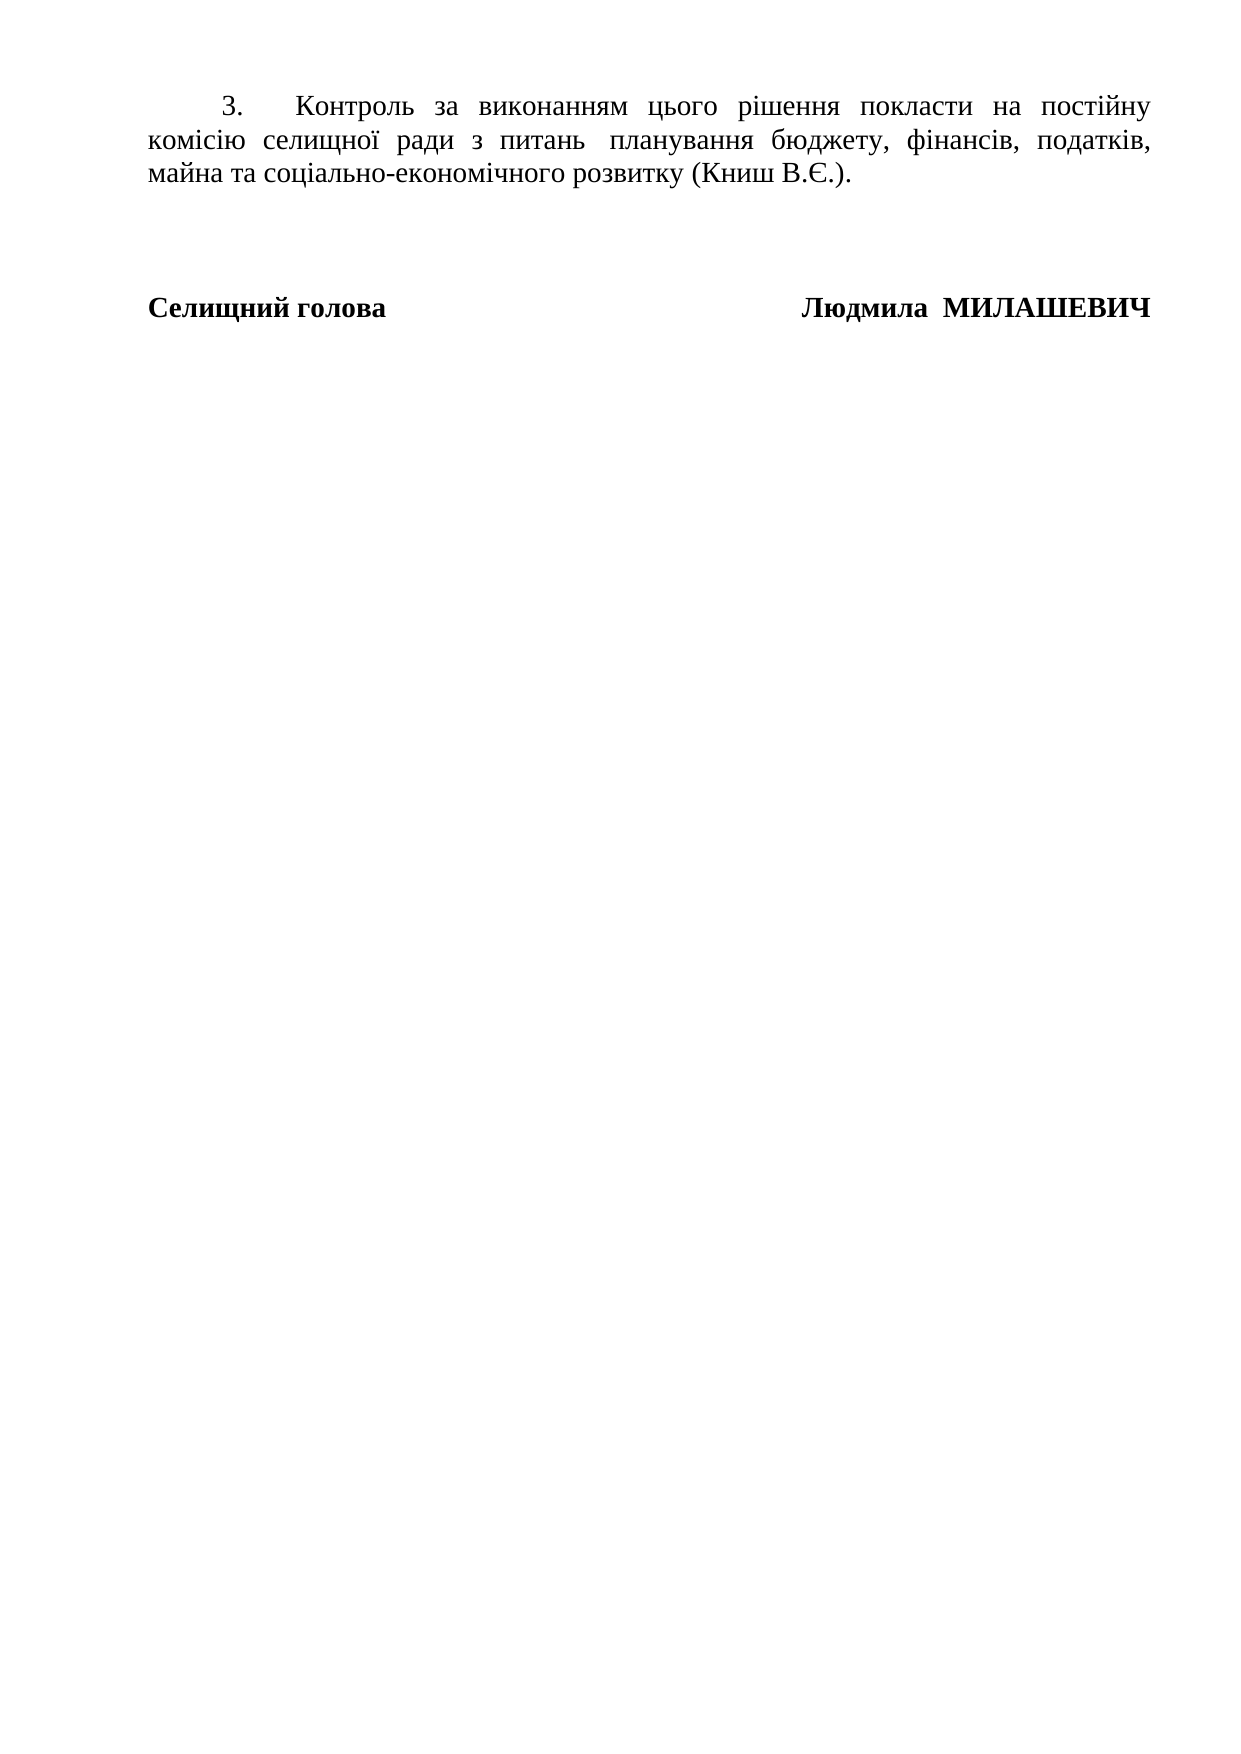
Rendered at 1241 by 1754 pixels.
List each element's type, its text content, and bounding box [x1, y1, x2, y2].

list Контроль за виконанням цього рішення покласти на постійну комісію селищної ради з питань планування бюджету, фінансів, податків, майна та соціально-економічного розвитку (Книш В.Є.). [148, 88, 1152, 189]
text Селищний голова Людмила МИЛАШЕВИЧ [148, 290, 1152, 323]
